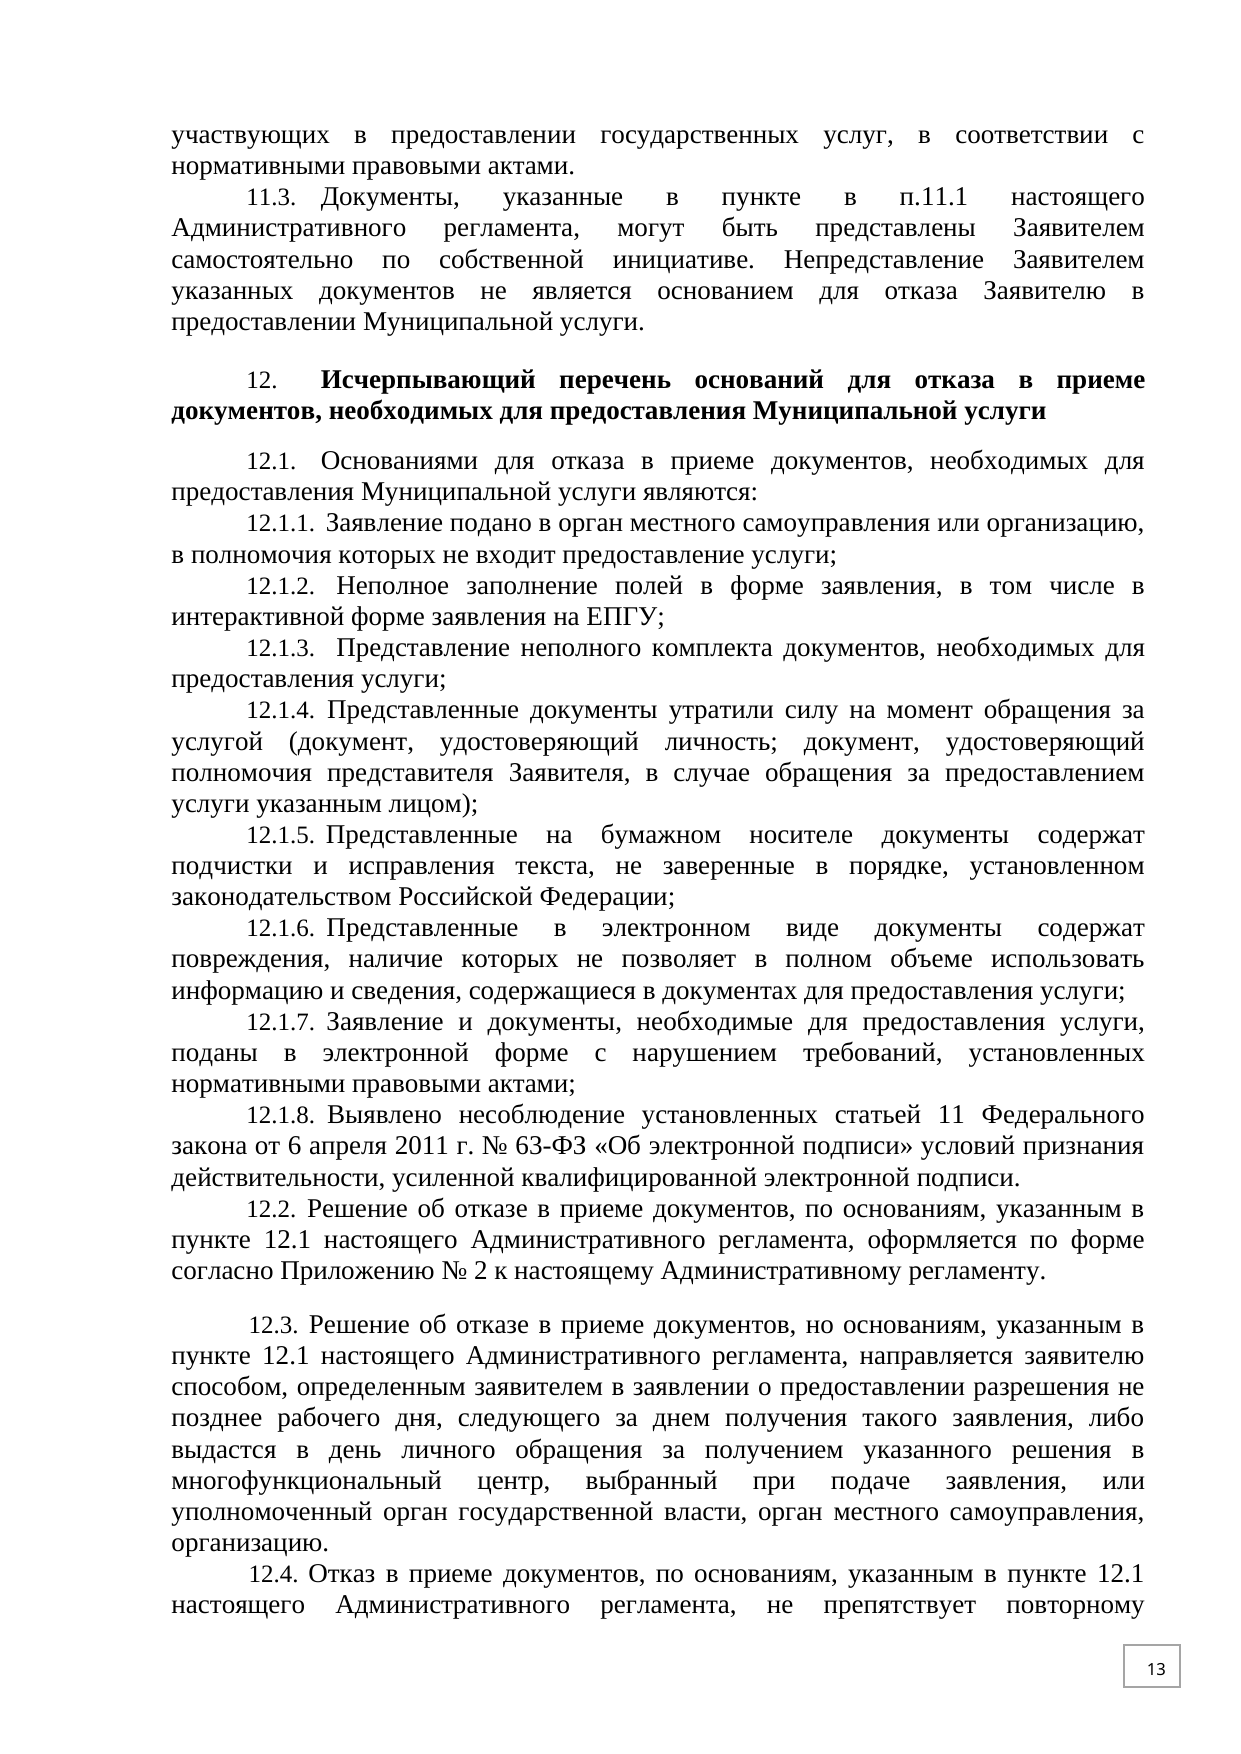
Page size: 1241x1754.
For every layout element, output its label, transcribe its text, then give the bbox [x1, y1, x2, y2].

list Представленные в электронном виде документы содержат повреждения, наличие которых не позволяет в полном объеме использовать информацию и сведения, содержащиеся в документах для предоставления услуги; [171, 911, 1146, 1005]
list Неполное заполнение полей в форме заявления, в том числе в интерактивной форме заявления на ЕПГУ; [171, 569, 1146, 631]
list Документы, указанные в пункте в п.11.1 настоящего Административного регламента, могут быть представлены Заявителем самостоятельно по собственной инициативе. Непредставление Заявителем указанных документов не является основанием для отказа Заявителю в предоставлении Муниципальной услуги. [171, 180, 1146, 336]
list Решение об отказе в приеме документов, по основаниям, указанным в пункте 12.1 настоящего Административного регламента, оформляется по форме согласно Приложению № 2 к настоящему Административному регламенту. [171, 1192, 1146, 1285]
list Основаниями для отказа в приеме документов, необходимых для предоставления Муниципальной услуги являются: [171, 444, 1146, 507]
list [171, 1557, 1146, 1619]
list Заявление подано в орган местного самоуправления или организацию, в полномочия которых не входит предоставление услуги; [171, 507, 1146, 569]
list Представленные документы утратили силу на момент обращения за услугой (документ, удостоверяющий личность; документ, удостоверяющий полномочия представителя Заявителя, в случае обращения за предоставлением услуги указанным лицом); [171, 693, 1146, 818]
list Представление неполного комплекта документов, необходимых для предоставления услуги; [171, 631, 1146, 693]
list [171, 118, 1146, 180]
list Заявление и документы, необходимые для предоставления услуги, поданы в электронной форме с нарушением требований, установленных нормативными правовыми актами; [171, 1005, 1146, 1098]
list Исчерпывающий перечень оснований для отказа в приеме документов, необходимых для предоставления Муниципальной услуги [171, 363, 1146, 426]
list Решение об отказе в приеме документов, но основаниям, указанным в пункте 12.1 настоящего Административного регламента, направляется заявителю способом, определенным заявителем в заявлении о предоставлении разрешения не позднее рабочего дня, следующего за днем получения такого заявления, либо выдастся в день личного обращения за получением указанного решения в многофункциональный центр, выбранный при подаче заявления, или уполномоченный орган государственной власти, орган местного самоуправления, организацию. [171, 1308, 1146, 1557]
list Представленные на бумажном носителе документы содержат подчистки и исправления текста, не заверенные в порядке, установленном законодательством Российской Федерации; [171, 818, 1146, 911]
list Выявлено несоблюдение установленных статьей 11 Федерального закона от 6 апреля 2011 г. № 63-ФЗ «Об электронной подписи» условий признания действительности, усиленной квалифицированной электронной подписи. [171, 1098, 1146, 1192]
